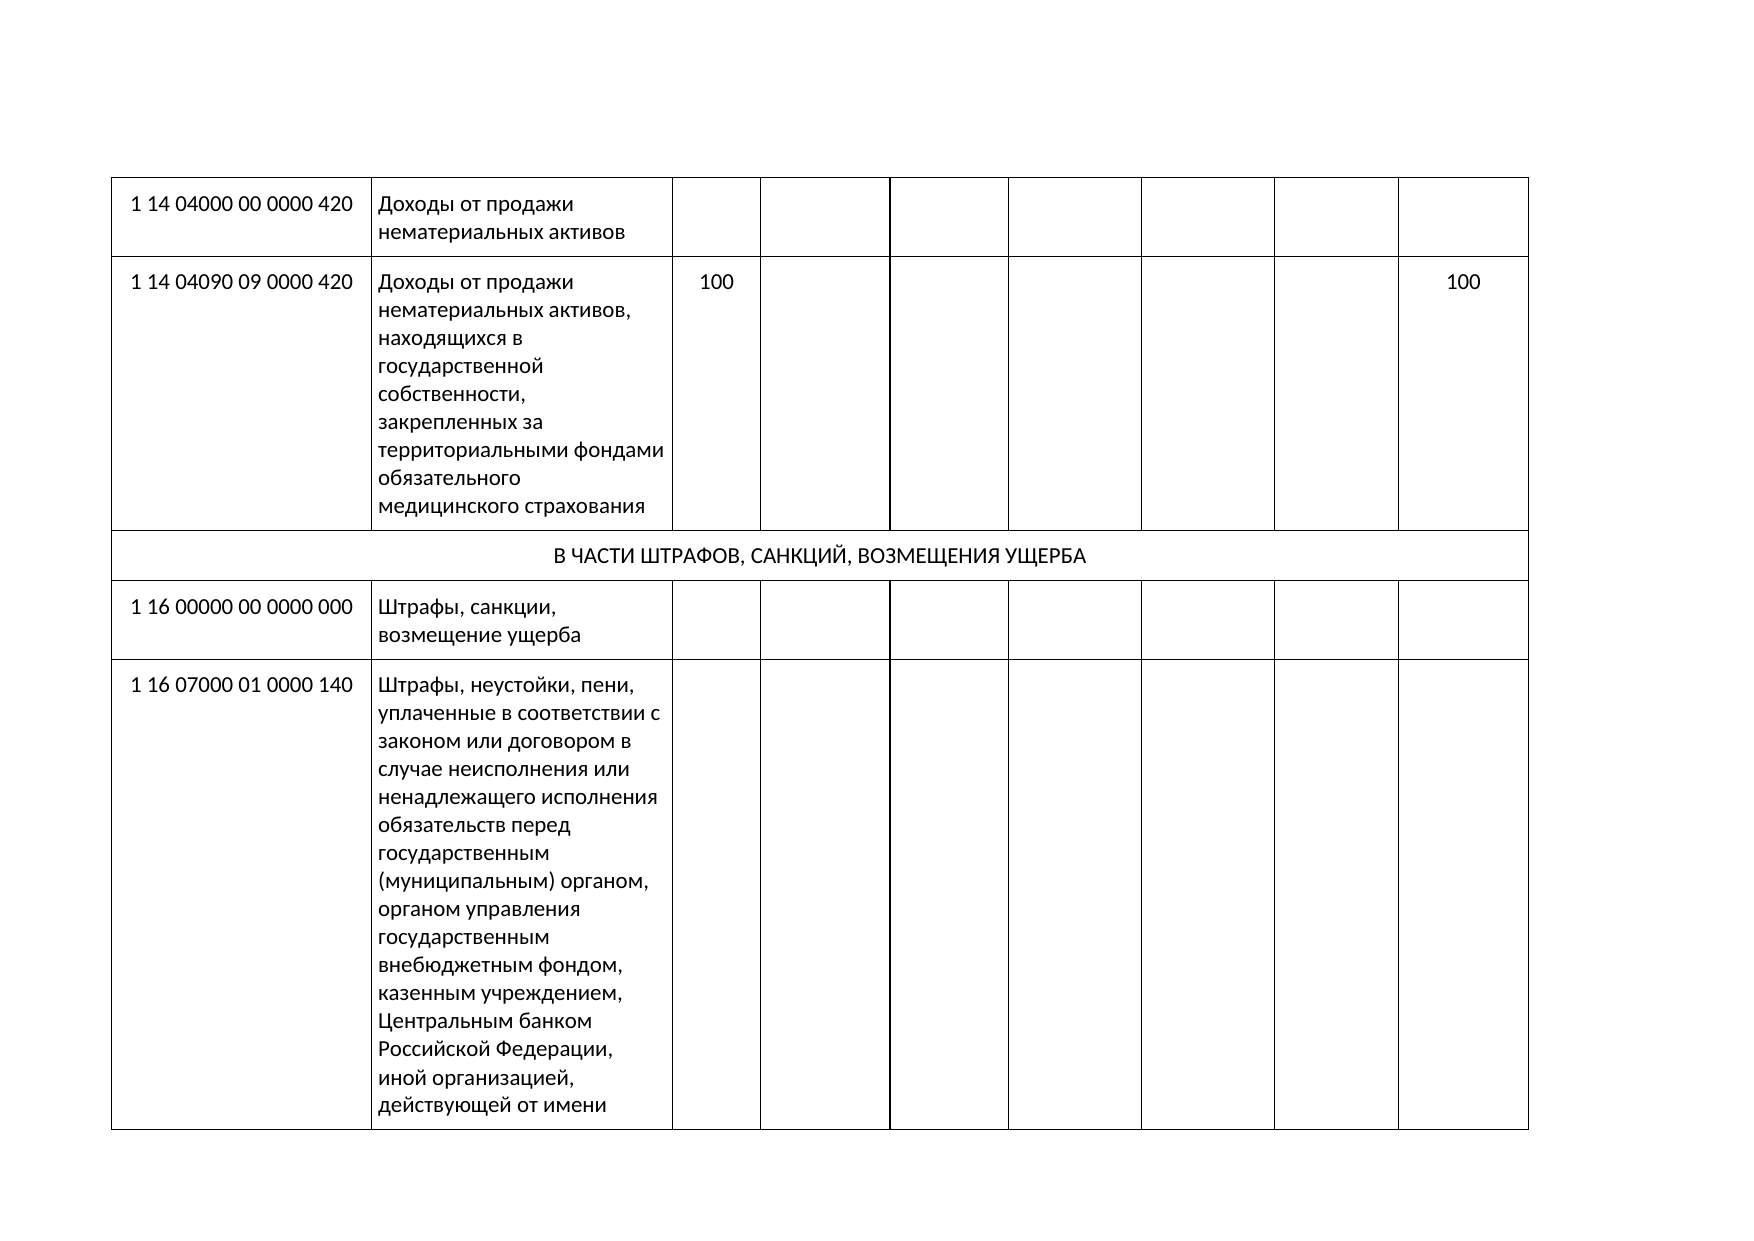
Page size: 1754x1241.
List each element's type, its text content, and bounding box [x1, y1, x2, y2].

table_cell [1009, 581, 1141, 659]
table_cell [1399, 178, 1528, 256]
table_cell [891, 257, 1008, 530]
table_cell [891, 178, 1008, 256]
table_cell [891, 581, 1008, 659]
table_cell [891, 660, 1008, 1129]
table_cell [761, 178, 889, 256]
table_cell 100 [1399, 257, 1528, 530]
table_cell В ЧАСТИ ШТРАФОВ, САНКЦИЙ, ВОЗМЕЩЕНИЯ УЩЕРБА [112, 531, 1528, 580]
table_cell 1 14 04000 00 0000 420 [112, 178, 371, 256]
table_cell [673, 581, 760, 659]
table_cell [1275, 178, 1398, 256]
table_cell [1275, 660, 1398, 1129]
table_cell 1 14 04090 09 0000 420 [112, 257, 371, 530]
table_cell [1009, 178, 1141, 256]
table_cell [1142, 660, 1274, 1129]
table_cell [1275, 257, 1398, 530]
table_cell [1142, 581, 1274, 659]
table_cell [761, 660, 889, 1129]
table_cell [1142, 178, 1274, 256]
table_cell 100 [673, 257, 760, 530]
table_cell Штрафы, санкции, возмещение ущерба [372, 581, 672, 659]
table_cell [1009, 257, 1141, 530]
table_cell [761, 257, 889, 530]
table_cell [1399, 660, 1528, 1129]
table_cell [1275, 581, 1398, 659]
table_cell Доходы от продажи нематериальных активов [372, 178, 672, 256]
table_cell [1009, 660, 1141, 1129]
table_cell [673, 178, 760, 256]
table_cell 1 16 00000 00 0000 000 [112, 581, 371, 659]
table_cell [761, 581, 889, 659]
table_cell [1142, 257, 1274, 530]
table_cell [1399, 581, 1528, 659]
table_cell [673, 660, 760, 1129]
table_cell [112, 660, 371, 1129]
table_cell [372, 660, 672, 1129]
table_cell Доходы от продажи нематериальных активов, находящихся в государственной собственности, закрепленных за территориальными фондами обязательного медицинского страхования [372, 257, 672, 530]
